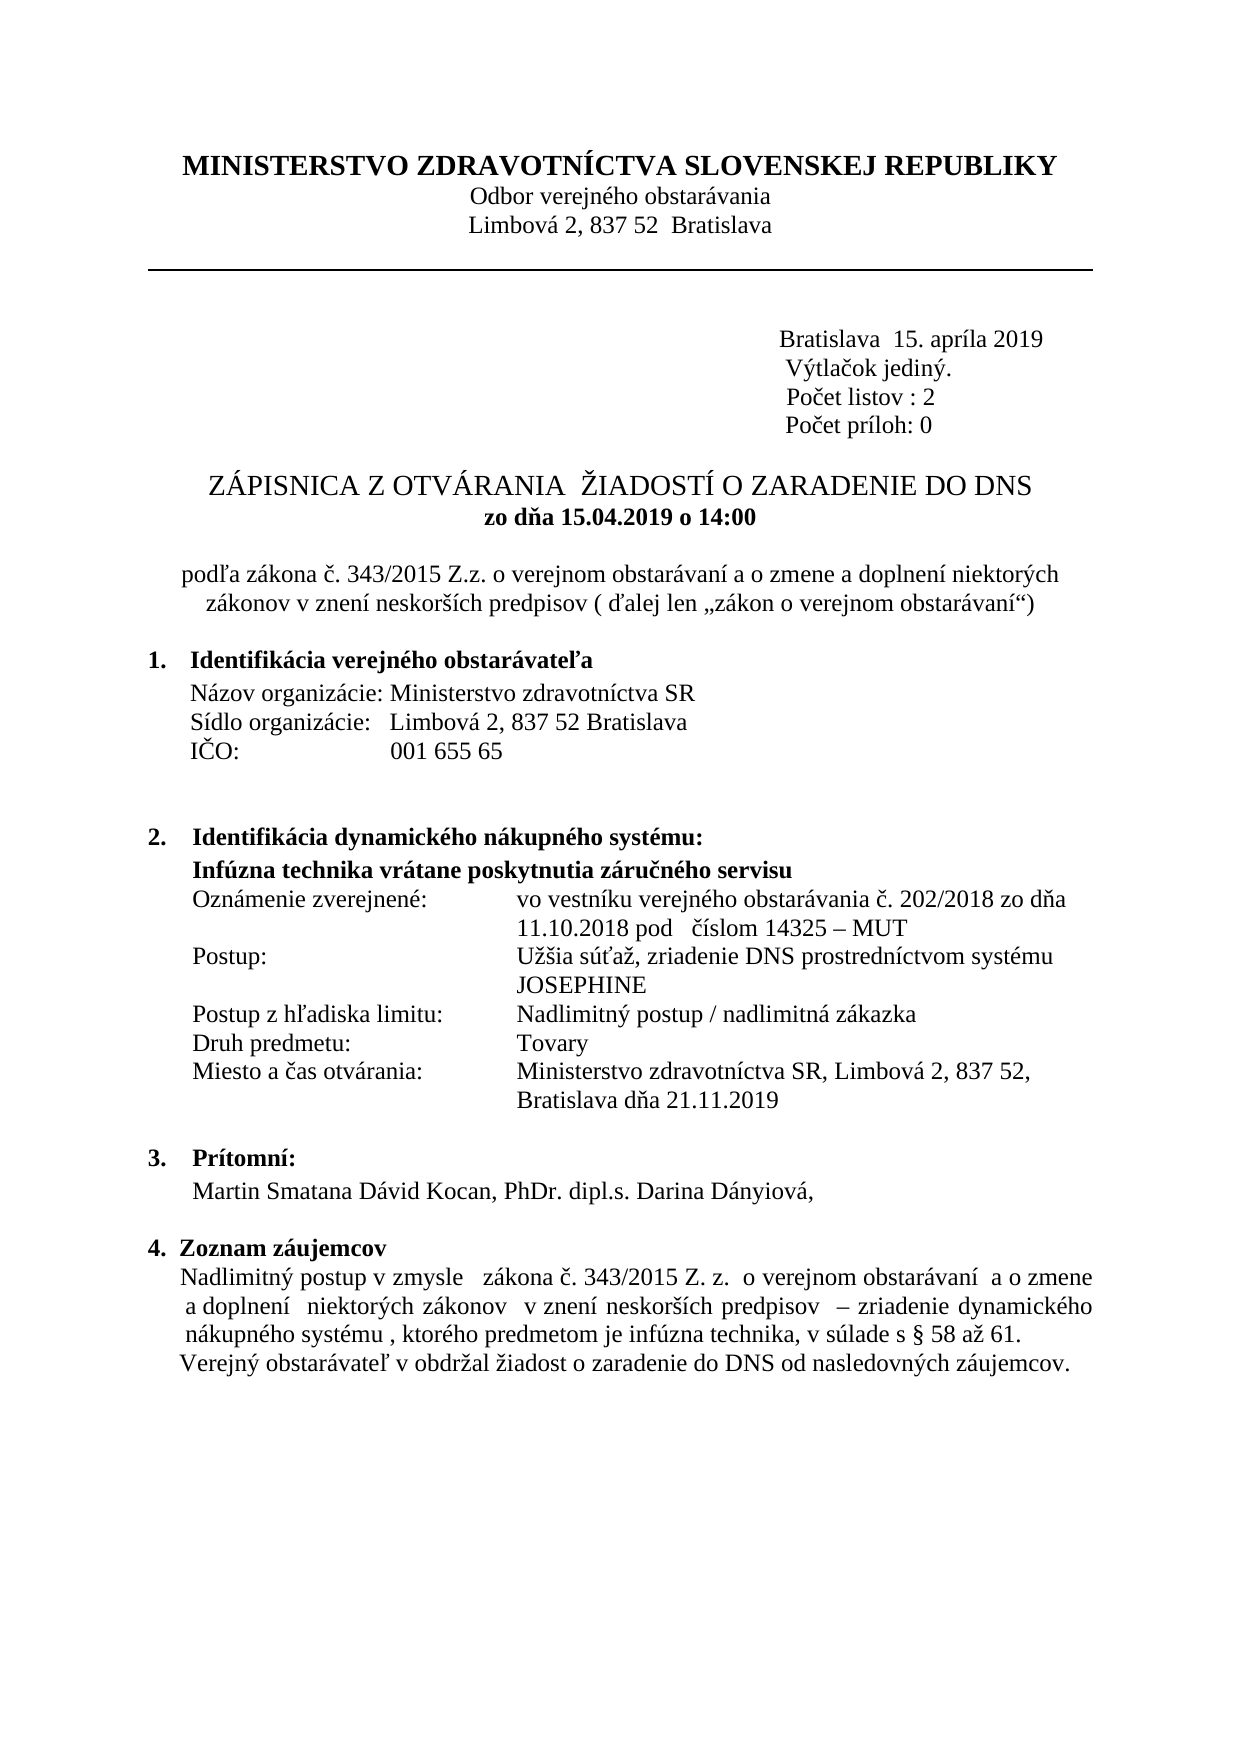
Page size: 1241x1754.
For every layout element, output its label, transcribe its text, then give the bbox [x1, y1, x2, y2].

text Počet listov : 2 [148, 382, 1093, 411]
list Identifikácia dynamického nákupného systému: [148, 822, 1093, 851]
text Názov organizácie: Ministerstvo zdravotníctva SR [177, 678, 1093, 707]
text Bratislava 15. apríla 2019 [148, 324, 1093, 353]
text Martin Smatana Dávid Kocan, PhDr. dipl.s. Darina Dányiová, [192, 1176, 1093, 1204]
text 4. Zoznam záujemcov [148, 1233, 1093, 1262]
text Výtlačok jediný. [148, 353, 1093, 382]
text Limbová 2, 837 52 Bratislava [148, 210, 1093, 239]
text Nadlimitný postup v zmysle zákona č. 343/2015 Z. z. o verejnom obstarávaní a o zmene a doplnení niektorých zákonov v znení neskorších predpisov – zriadenie dynamického nákupného systému , ktorého predmetom je infúzna technika, v súlade s § 58 až 61. [148, 1262, 1093, 1348]
text Verejný obstarávateľ v obdržal žiadost o zaradenie do DNS od nasledovných záujemcov. [148, 1348, 1093, 1377]
text Postup: Užšia súťaž, zriadenie DNS prostredníctvom systému JOSEPHINE [148, 941, 1093, 999]
text Sídlo organizácie: Limbová 2, 837 52 Bratislava [177, 707, 1093, 736]
list IČO: 001 655 65 [177, 736, 1093, 765]
text Postup z hľadiska limitu: Nadlimitný postup / nadlimitná zákazka [148, 999, 1093, 1028]
text ZÁPISNICA Z OTVÁRANIA ŽIADOSTÍ O ZARADENIE DO DNS [148, 468, 1093, 502]
list Prítomní: [148, 1143, 1093, 1171]
text Odbor verejného obstarávania [148, 181, 1093, 210]
text zo dňa 15.04.2019 o 14:00 [148, 502, 1093, 530]
text MINISTERSTVO ZDRAVOTNÍCTVA SLOVENSKEJ REPUBLIKY [148, 148, 1093, 181]
text podľa zákona č. 343/2015 Z.z. o verejnom obstarávaní a o zmene a doplnení niektorých zákonov v znení neskorších predpisov ( ďalej len „zákon o verejnom obstarávaní“) [148, 559, 1093, 617]
text Miesto a čas otvárania: Ministerstvo zdravotníctva SR, Limbová 2, 837 52, Bratislava dňa 21.11.2019 [148, 1056, 1093, 1114]
text Počet príloh: 0 [148, 411, 1093, 439]
text Oznámenie zverejnené: vo vestníku verejného obstarávania č. 202/2018 zo dňa 11.10.2018 pod číslom 14325 – MUT [148, 884, 1093, 941]
list Identifikácia verejného obstarávateľa [148, 645, 1093, 674]
text Infúzna technika vrátane poskytnutia záručného servisu [148, 855, 1093, 884]
text Druh predmetu: Tovary [148, 1028, 1093, 1056]
